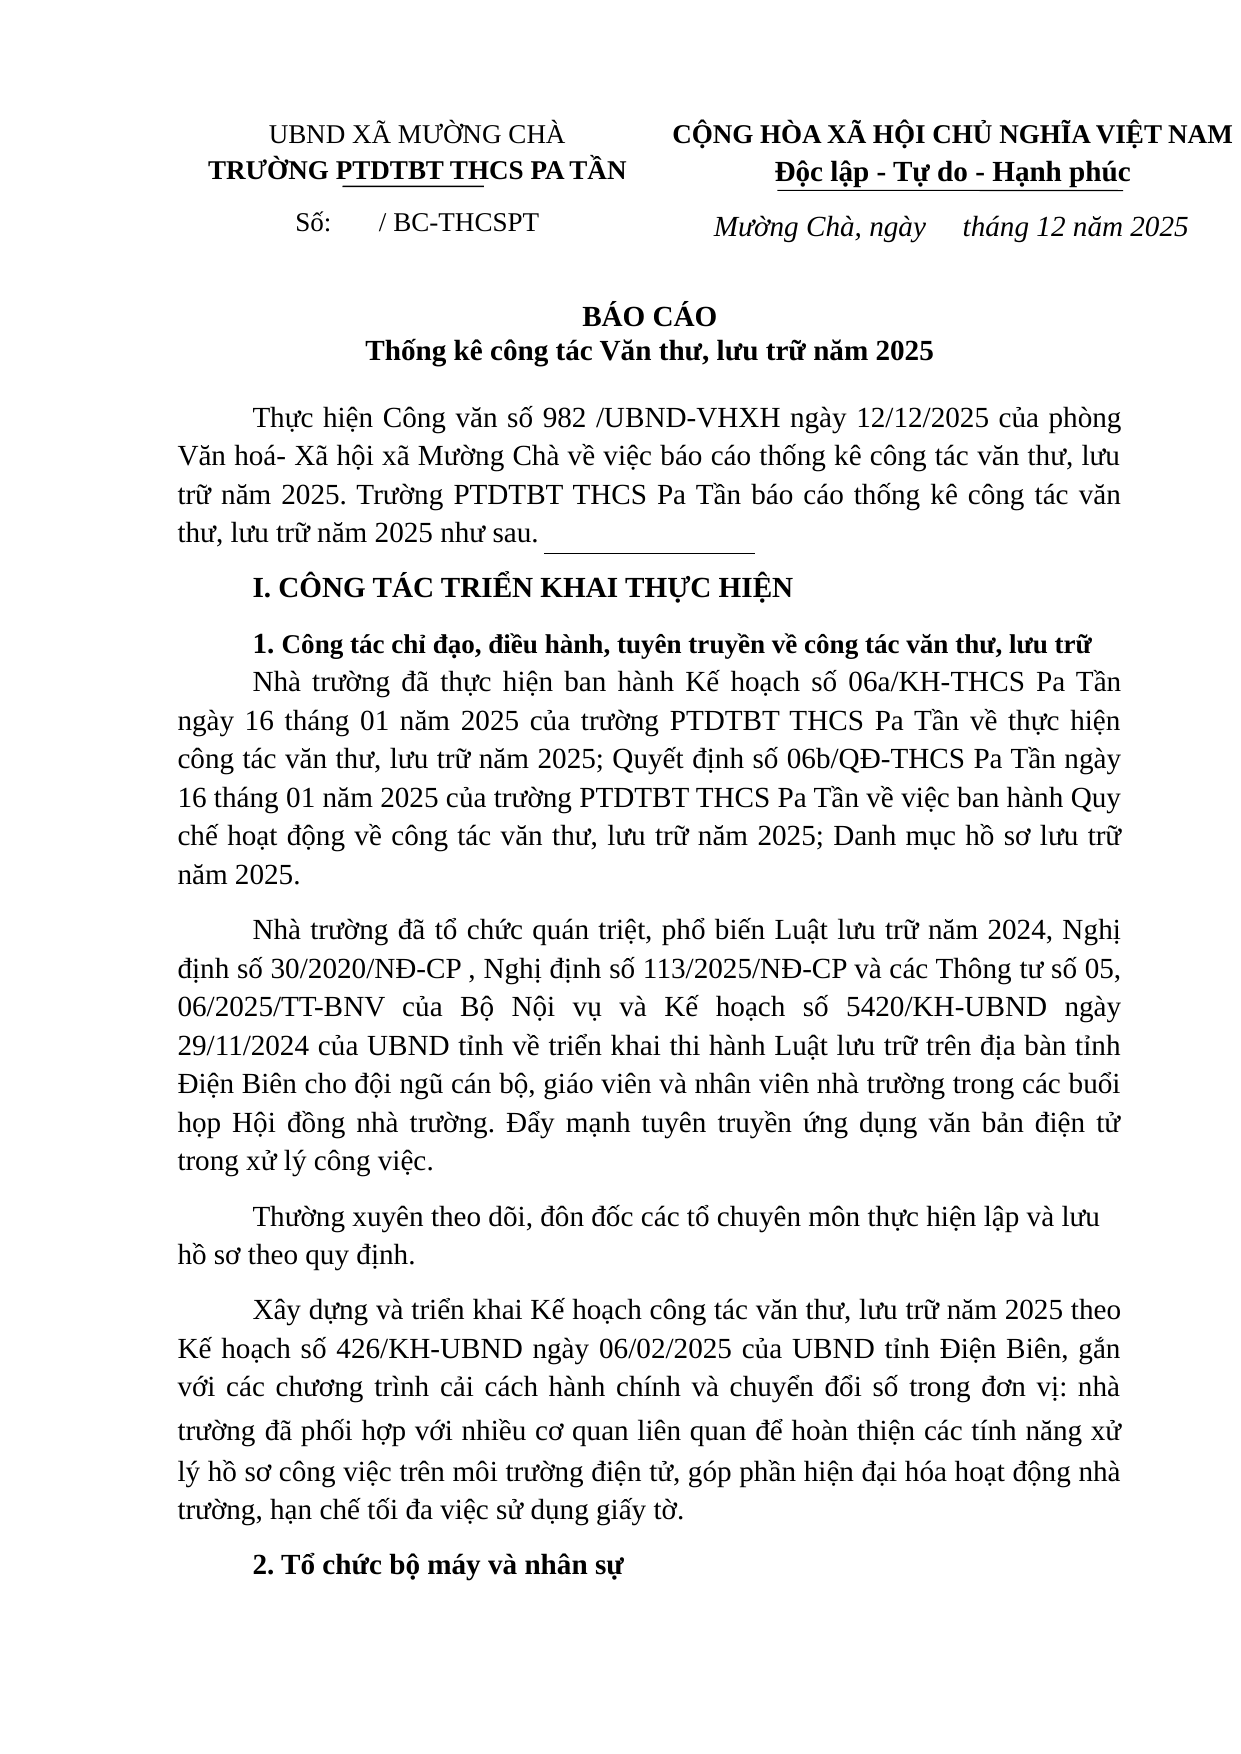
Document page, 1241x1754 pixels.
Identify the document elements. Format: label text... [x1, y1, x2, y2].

text Nhà trường đã thực hiện ban hành Kế hoạch số 06a/KH-THCS Pa Tần ngày 16 tháng 01 năm 2025 của trường PTDTBT THCS Pa Tần về thực hiện công tác văn thư, lưu trữ năm 2025; Quyết định số 06b/QĐ-THCS Pa Tần ngày 16 tháng 01 năm 2025 của trường PTDTBT THCS Pa Tần về việc ban hành Quy chế hoạt động về công tác văn thư, lưu trữ năm 2025; Danh mục hồ sơ lưu trữ năm 2025. [177, 664, 1122, 891]
table_header UBND XÃ MƯỜNG CHÀ TRƯỜNG PTDTBT THCS PA TẦN Số: / BC-THCSPT [177, 118, 657, 299]
text 1. Công tác chỉ đạo, điều hành, tuyên truyền về công tác văn thư, lưu trữ [177, 626, 1122, 659]
text Xây dựng và triển khai Kế hoạch công tác văn thư, lưu trữ năm 2025 theo Kế hoạch số 426/KH-UBND ngày 06/02/2025 của UBND tỉnh Điện Biên, gắn với các chương trình cải cách hành chính và chuyển đổi số trong đơn vị: nhà trường đã phối hợp với nhiều cơ quan liên quan để hoàn thiện các tính năng xử lý hồ sơ công việc trên môi trường điện tử, góp phần hiện đại hóa hoạt động nhà trường, hạn chế tối đa việc sử dụng giấy tờ. [177, 1292, 1122, 1526]
text Thực hiện Công văn số 982 /UBND-VHXH ngày 12/12/2025 của phòng Văn hoá- Xã hội xã Mường Chà về việc báo cáo thống kê công tác văn thư, lưu trữ năm 2025. Trường PTDTBT THCS Pa Tần báo cáo thống kê công tác văn thư, lưu trữ năm 2025 như sau. [177, 400, 1122, 549]
text Nhà trường đã tổ chức quán triệt, phổ biến Luật lưu trữ năm 2024, Nghị định số 30/2020/NĐ-CP , Nghị định số 113/2025/NĐ-CP và các Thông tư số 05, 06/2025/TT-BNV của Bộ Nội vụ và Kế hoạch số 5420/KH-UBND ngày 29/11/2024 của UBND tỉnh về triển khai thi hành Luật lưu trữ trên địa bàn tỉnh Điện Biên cho đội ngũ cán bộ, giáo viên và nhân viên nhà trường trong các buổi họp Hội đồng nhà trường. Đẩy mạnh tuyên truyền ứng dụng văn bản điện tử trong xử lý công việc. [177, 912, 1122, 1177]
text BÁO CÁO Thống kê công tác Văn thư, lưu trữ năm 2025 [177, 299, 1122, 400]
text I. CÔNG TÁC TRIỂN KHAI THỰC HIỆN [177, 571, 1122, 604]
text 2. Tổ chức bộ máy và nhân sự [177, 1547, 1122, 1581]
table_header CỘNG HÒA XÃ HỘI CHỦ NGHĨA VIỆT NAM Độc lập - Tự do - Hạnh phúc Mường Chà, ngày tháng 12 năm 2025 [657, 118, 1240, 299]
text Thường xuyên theo dõi, đôn đốc các tổ chuyên môn thực hiện lập và lưu hồ sơ theo quy định. [177, 1199, 1122, 1271]
